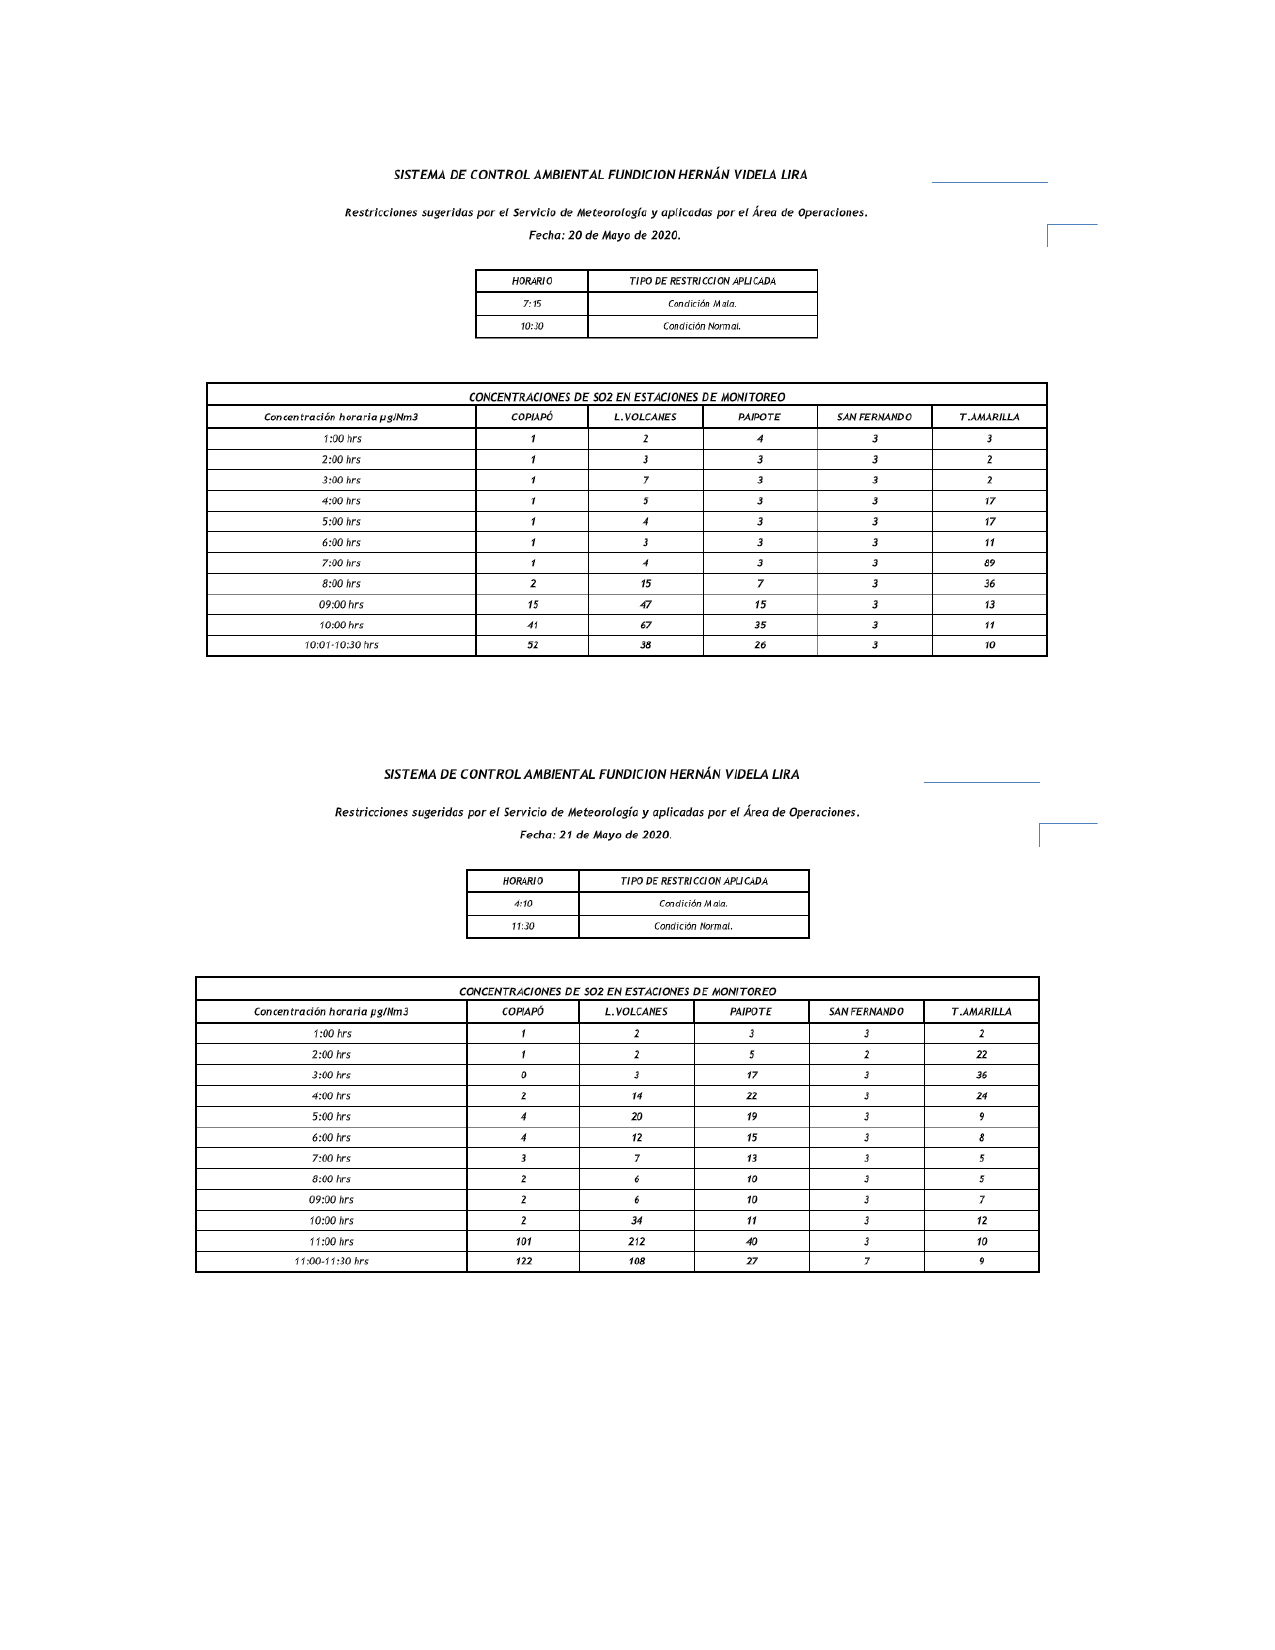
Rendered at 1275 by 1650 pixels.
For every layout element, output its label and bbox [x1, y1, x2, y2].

picture [177, 752, 1098, 1298]
picture [177, 147, 1098, 675]
